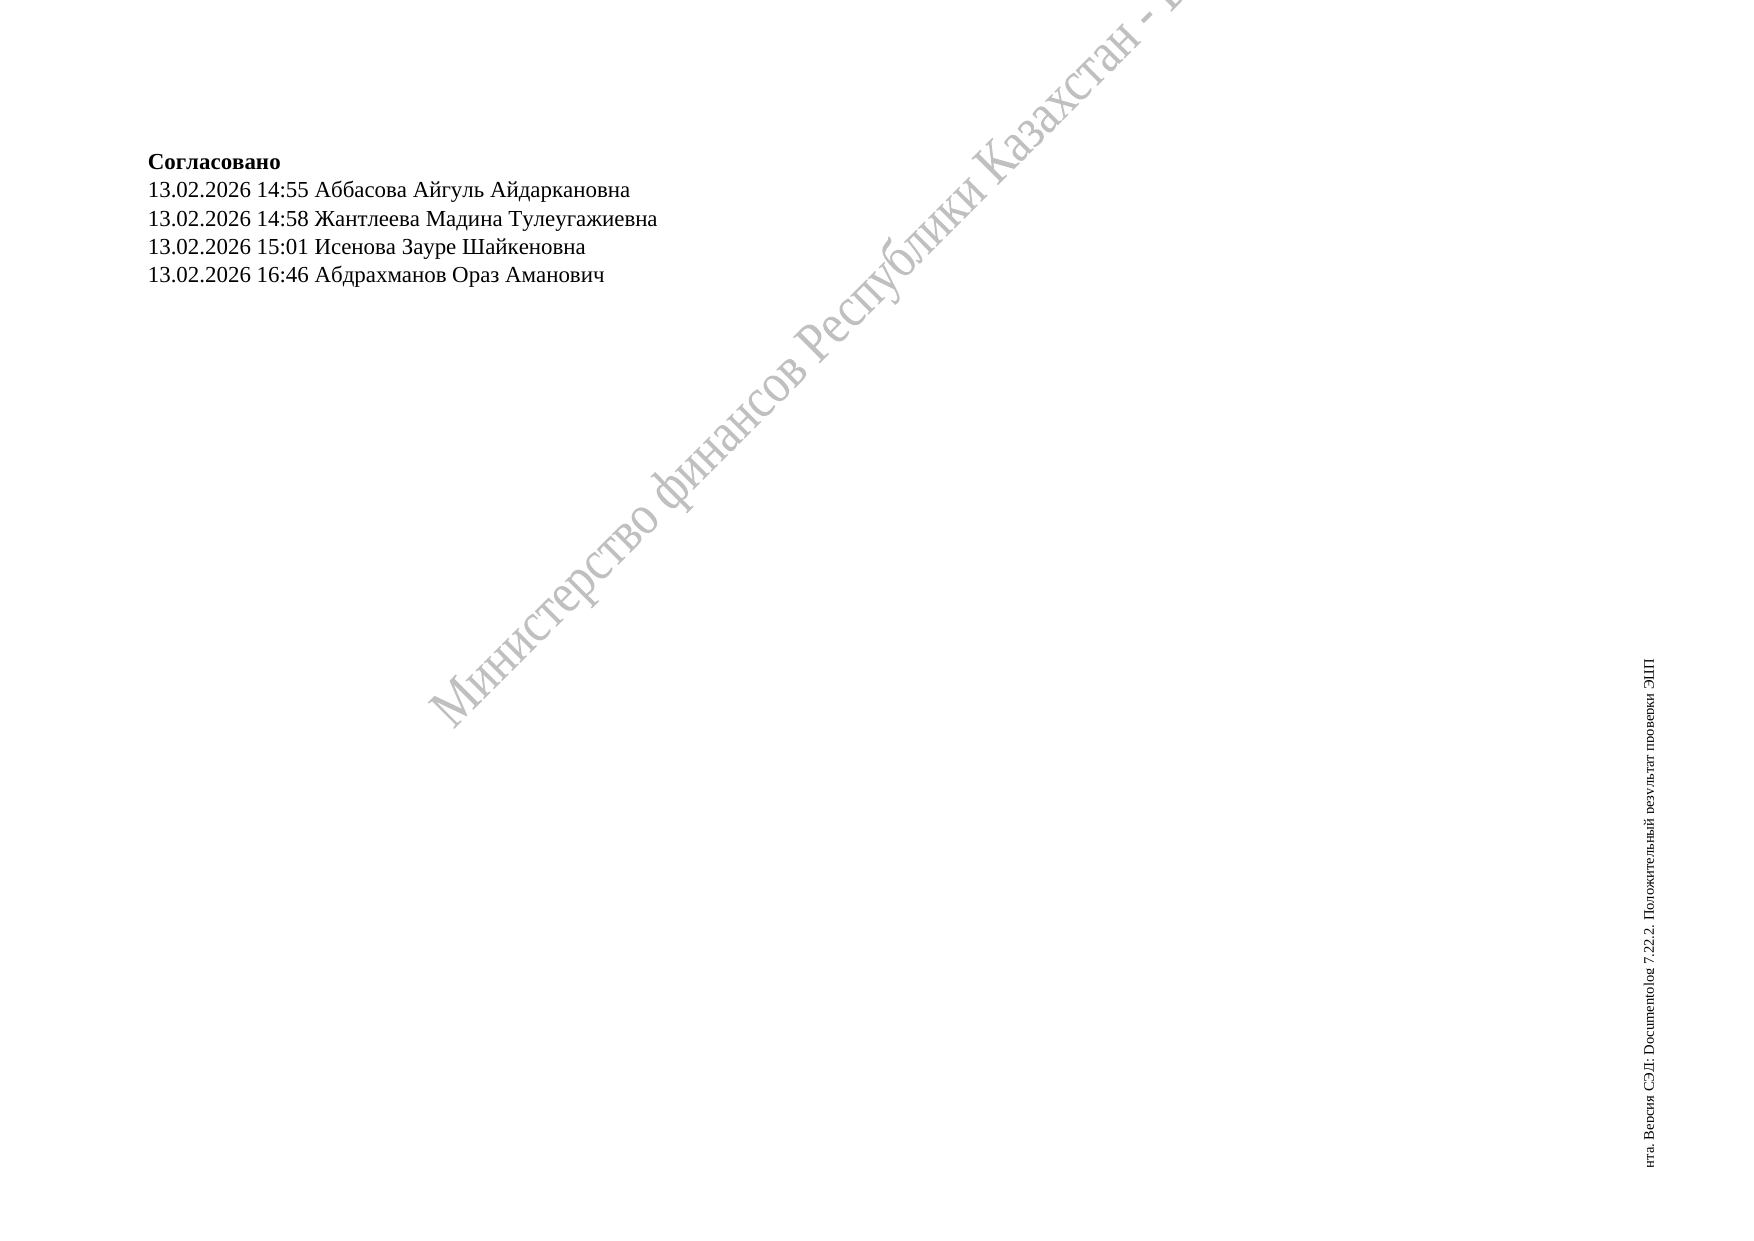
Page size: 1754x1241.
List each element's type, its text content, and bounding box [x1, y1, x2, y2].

text 13.02.2026 16:46 Абдрахманов Ораз Аманович [148, 261, 1665, 288]
text 13.02.2026 14:55 Аббасова Айгуль Айдаркановна [148, 176, 1665, 202]
text 13.02.2026 15:01 Исенова Зауре Шайкеновна [148, 233, 1665, 259]
text Согласовано [148, 148, 1665, 174]
text 13.02.2026 14:58 Жантлеева Мадина Тулеугажиевна [148, 204, 1665, 231]
